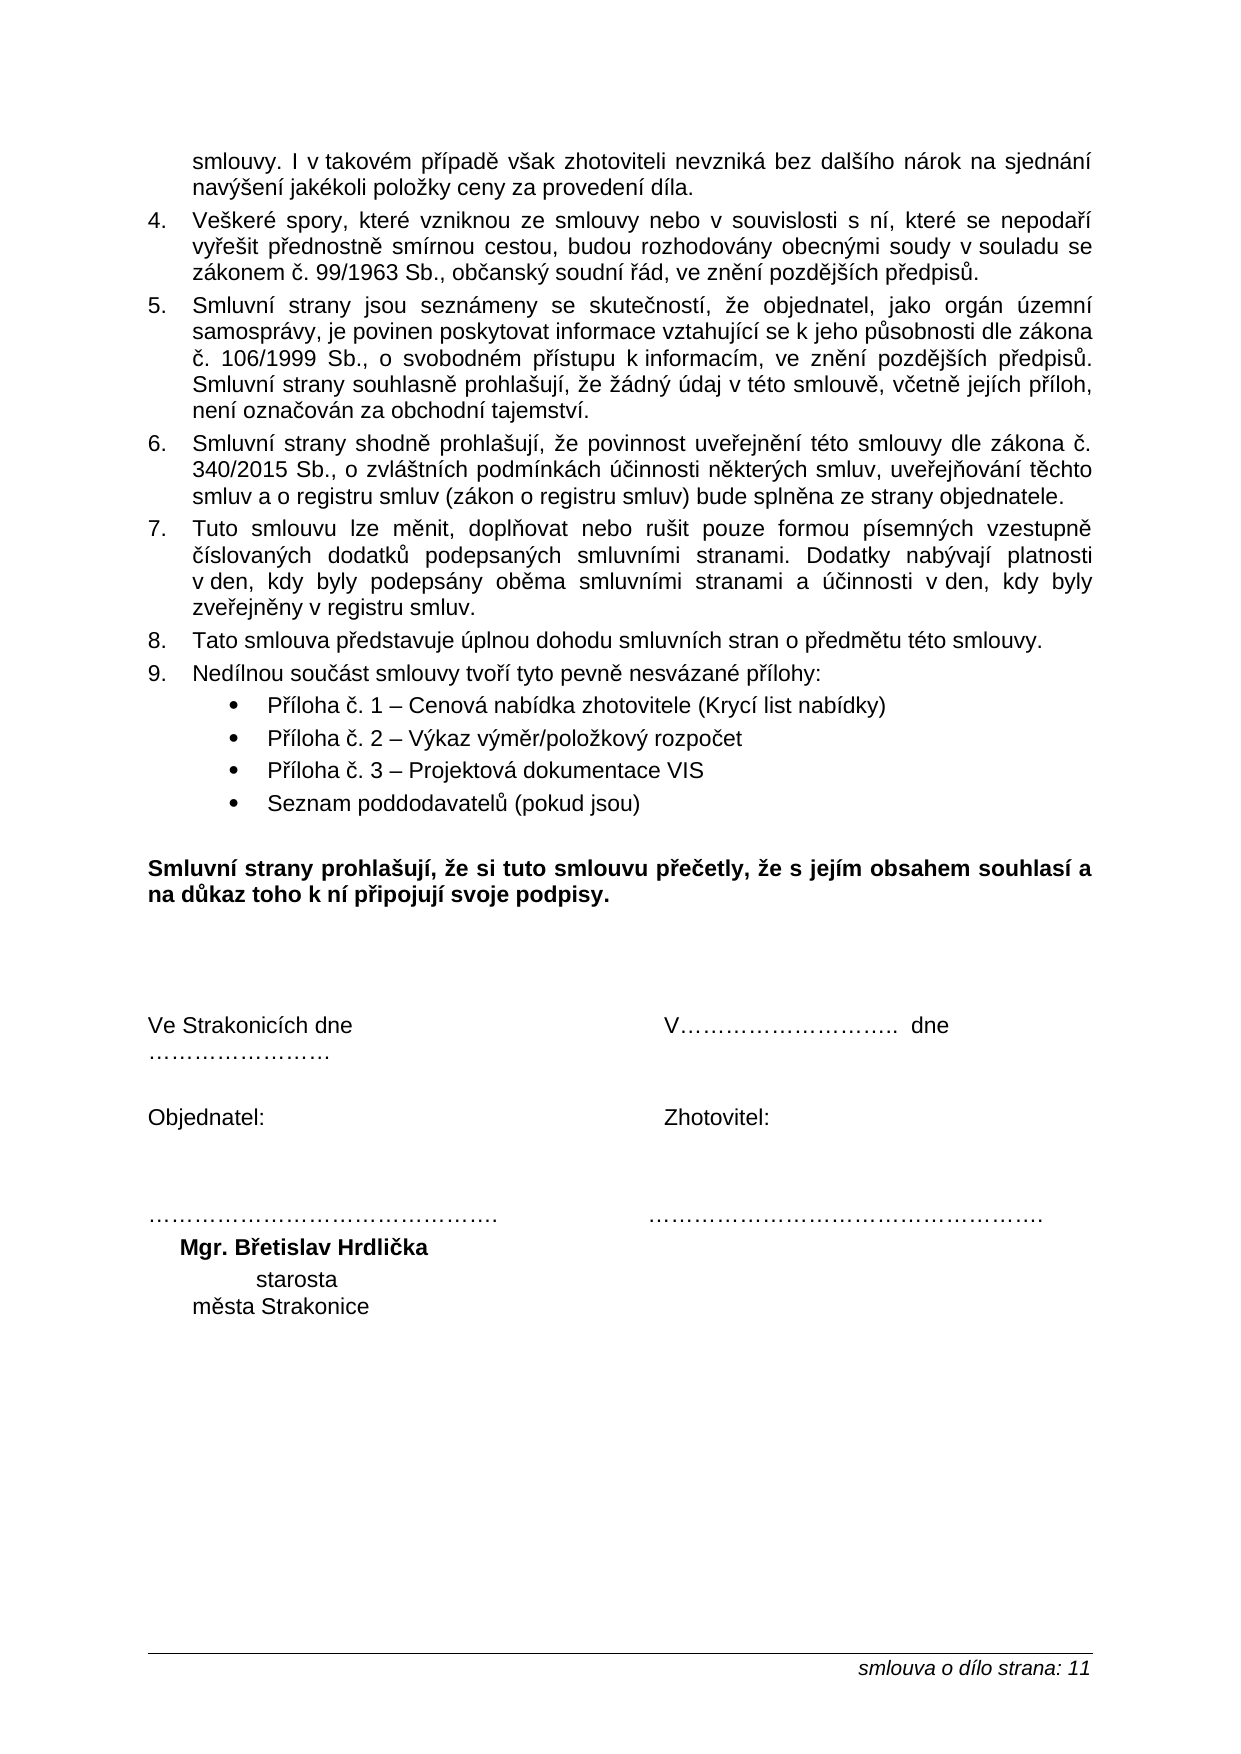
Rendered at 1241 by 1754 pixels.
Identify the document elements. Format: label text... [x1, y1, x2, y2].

list Veškeré spory, které vzniknou ze smlouvy nebo v souvislosti s ní, které se nepodaří vyřešit přednostně smírnou cestou, budou rozhodovány obecnými soudy v souladu se zákonem č. 99/1963 Sb., občanský soudní řád, ve znění pozdějších předpisů. [148, 207, 1093, 286]
text města Strakonice [148, 1293, 1093, 1319]
list Seznam poddodavatelů (pokud jsou) [229, 790, 1093, 816]
text Ve Strakonicích dne V……………………….. dne …………………… [148, 1012, 1093, 1064]
list Příloha č. 2 – Výkaz výměr/položkový rozpočet [229, 725, 1093, 751]
list Smluvní strany shodně prohlašují, že povinnost uveřejnění této smlouvy dle zákona č. 340/2015 Sb., o zvláštních podmínkách účinnosti některých smluv, uveřejňování těchto smluv a o registru smluv (zákon o registru smluv) bude splněna ze strany objednatele. [148, 430, 1093, 509]
list Nedílnou součást smlouvy tvoří tyto pevně nesvázané přílohy: [148, 659, 1093, 686]
list Smluvní strany jsou seznámeny se skutečností, že objednatel, jako orgán územní samosprávy, je povinen poskytovat informace vztahující se k jeho působnosti dle zákona č. 106/1999 Sb., o svobodném přístupu k informacím, ve znění pozdějších předpisů. Smluvní strany souhlasně prohlašují, že žádný údaj v této smlouvě, včetně jejích příloh, není označován za obchodní tajemství. [148, 292, 1093, 424]
list Tuto smlouvu lze měnit, doplňovat nebo rušit pouze formou písemných vzestupně číslovaných dodatků podepsaných smluvními stranami. Dodatky nabývají platnosti v den, kdy byly podepsány oběma smluvními stranami a účinnosti v den, kdy byly zveřejněny v registru smluv. [148, 515, 1093, 621]
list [148, 148, 1093, 200]
text Objednatel: Zhotovitel: [148, 1103, 1093, 1130]
text starosta [148, 1266, 1093, 1293]
list Příloha č. 3 – Projektová dokumentace VIS [229, 757, 1093, 784]
list Tato smlouva představuje úplnou dohodu smluvních stran o předmětu této smlouvy. [148, 627, 1093, 653]
list Příloha č. 1 – Cenová nabídka zhotovitele (Krycí list nabídky) [229, 692, 1093, 718]
text Smluvní strany prohlašují, že si tuto smlouvu přečetly, že s jejím obsahem souhlasí a na důkaz toho k ní připojují svoje podpisy. [148, 855, 1093, 908]
text ………………………………………. ……………………………………………. [148, 1201, 1093, 1228]
text Mgr. Břetislav Hrdlička [148, 1234, 1093, 1260]
